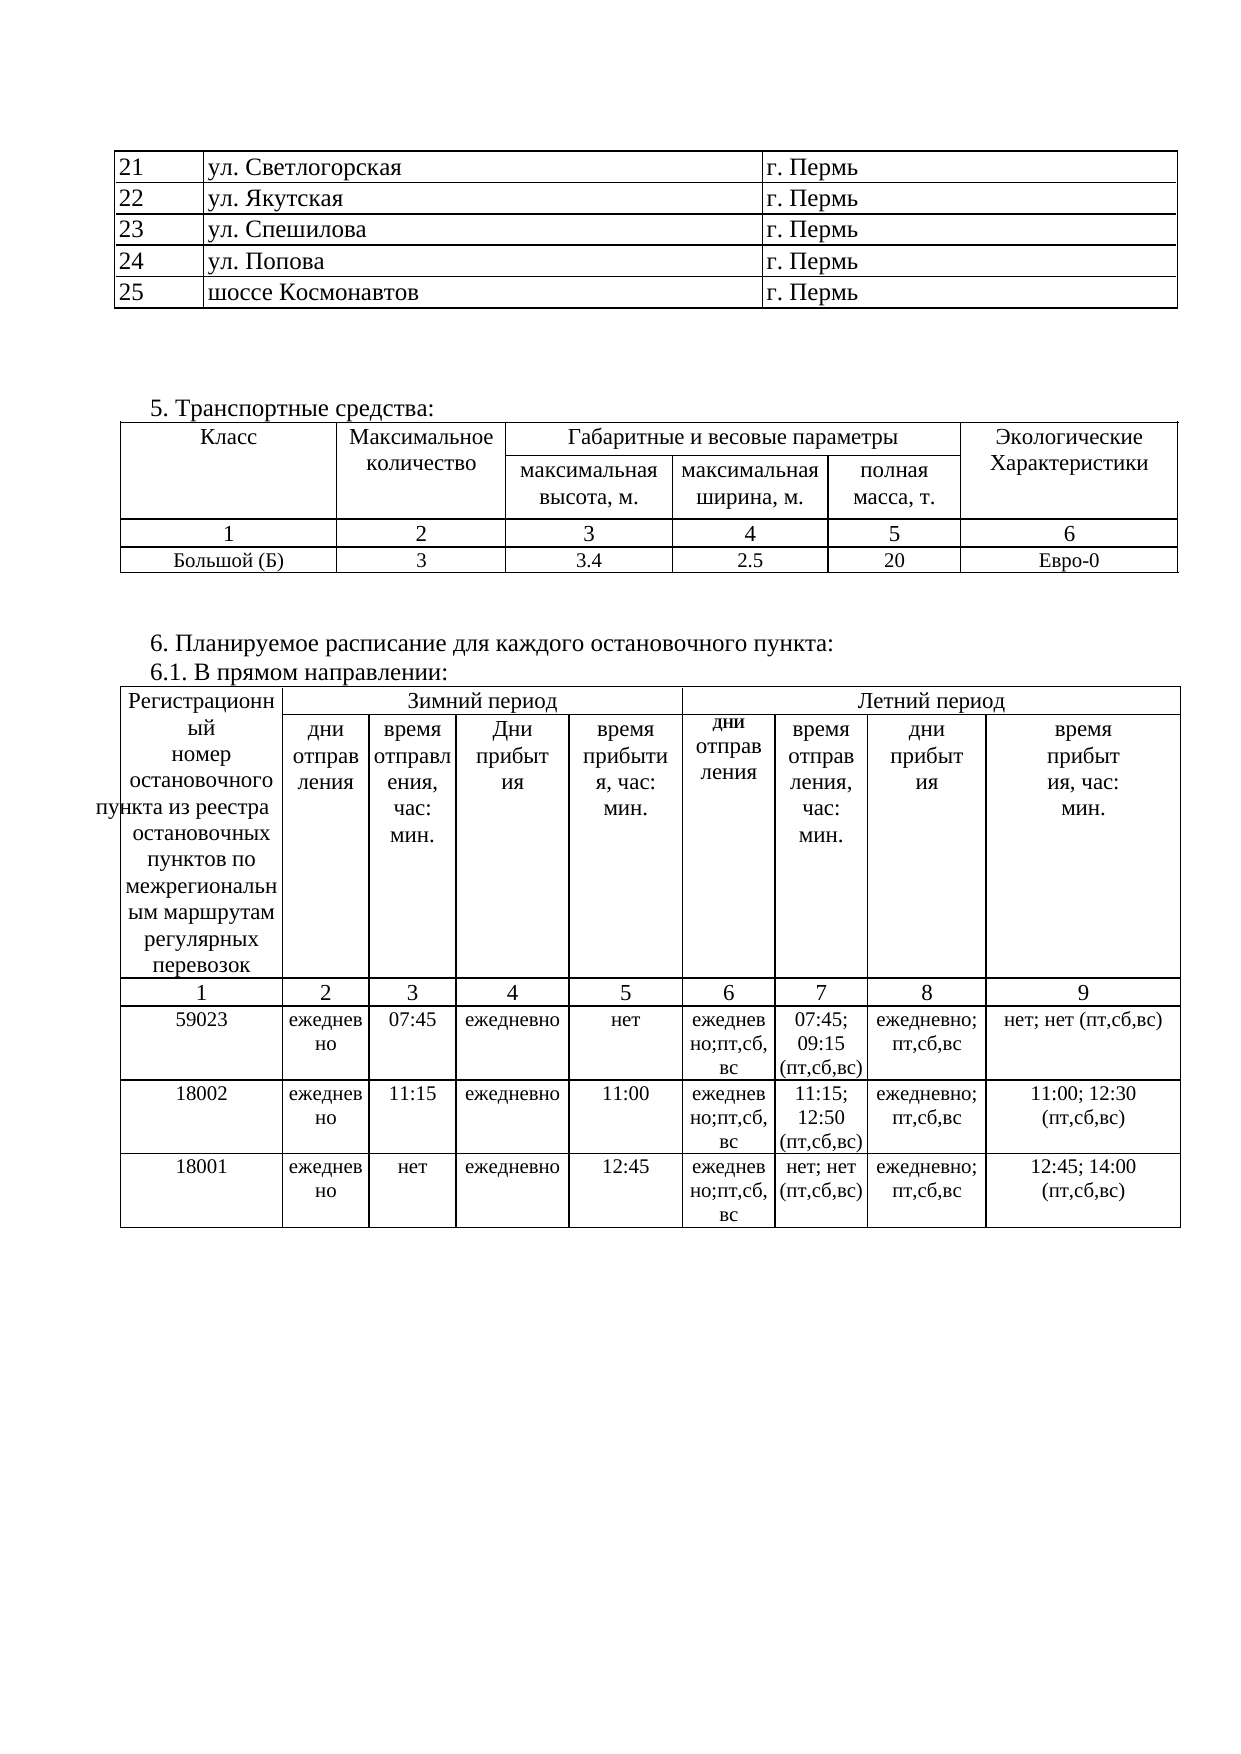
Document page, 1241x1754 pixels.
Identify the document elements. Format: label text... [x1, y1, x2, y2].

table_cell 5 [829, 520, 960, 546]
table_cell 5 [570, 979, 682, 1005]
table_cell ежедневно [283, 1154, 368, 1226]
table_cell Евро-0 [961, 548, 1177, 572]
table_header Габаритные и весовые параметры [506, 423, 960, 455]
table_cell ежедневно;пт,сб,вс [683, 1081, 774, 1153]
table_header Летний период [683, 687, 1180, 714]
table_cell время прибыти я, час: мин. [570, 715, 682, 977]
table_cell 23 [115, 214, 203, 244]
table_cell 07:45; 09:15 (пт,сб,вс) [776, 1007, 867, 1079]
table_cell время отправл ения, час: мин. [370, 715, 455, 977]
table_cell Дни прибыт ия [457, 715, 568, 977]
table_cell нет; нет (пт,сб,вс) [987, 1007, 1180, 1079]
table_cell ежедневно;пт,сб,вс [683, 1154, 774, 1226]
table_cell полная масса, т. [829, 456, 960, 518]
table_cell ул. Спешилова [204, 215, 762, 244]
table_cell ежедневно;пт,сб,вс [868, 1007, 985, 1079]
table_cell 12:45; 14:00 (пт,сб,вс) [987, 1154, 1180, 1226]
table_cell 8 [868, 979, 985, 1005]
table_cell 59023 [121, 1007, 282, 1079]
table_cell 07:45 [370, 1007, 455, 1079]
table_cell ежедневно;пт,сб,вс [683, 1007, 774, 1079]
table_cell ул. Якутская [204, 183, 762, 213]
table_cell дни прибыт ия [868, 715, 985, 977]
table_cell ДНИ отправ ления [683, 715, 774, 977]
table_cell г. Пермь [763, 152, 1177, 181]
table_cell 11:15; 12:50 (пт,сб,вс) [776, 1081, 867, 1153]
table_cell 21 [115, 152, 203, 181]
table_cell 3.4 [506, 548, 672, 572]
table_header Экологические Характеристики [961, 423, 1177, 518]
table_header Максимальное количество [337, 423, 505, 518]
table_cell 4 [457, 979, 568, 1005]
table_cell 2 [283, 979, 368, 1005]
table_cell максимальная ширина, м. [673, 456, 827, 518]
table_cell 24 [115, 245, 203, 276]
table_cell 3 [337, 548, 505, 572]
table_cell 11:00; 12:30 (пт,сб,вс) [987, 1081, 1180, 1153]
table_cell ежедневно;пт,сб,вс [868, 1154, 985, 1226]
table_cell 7 [776, 979, 867, 1005]
table_cell максимальная высота, м. [506, 456, 672, 518]
table_cell 20 [829, 548, 960, 572]
table_cell 6 [961, 520, 1177, 546]
table_cell шоссе Космонавтов [204, 277, 762, 307]
table_cell время прибыт ия, час: мин. [987, 715, 1180, 977]
text 6.1. В прямом направлении: [150, 657, 1090, 686]
table_cell время отправ ления, час: мин. [776, 715, 867, 977]
table_cell 25 [115, 277, 203, 307]
table_cell г. Пермь [763, 181, 1177, 213]
table_header Зимний период [283, 687, 682, 714]
table_cell ежедневно;пт,сб,вс [868, 1081, 985, 1153]
table_cell 9 [987, 979, 1180, 1005]
table_cell 11:15 [370, 1081, 455, 1153]
table_cell Большой (Б) [121, 548, 336, 572]
table_cell нет; нет (пт,сб,вс) [776, 1154, 867, 1226]
table_cell 1 [121, 979, 282, 1005]
table_cell 3 [506, 520, 672, 546]
table_cell 22 [115, 183, 203, 213]
table_cell ежедневно [283, 1081, 368, 1153]
table_cell г. Пермь [763, 276, 1177, 307]
table_cell 18002 [121, 1081, 282, 1153]
table_cell 12:45 [570, 1154, 682, 1226]
table_header Регистрационный номер остановочного пункта из реестра остановочных пунктов по межрегиональным маршрутам регулярных перевозок [121, 687, 282, 977]
table_cell нет [370, 1154, 455, 1226]
table_cell г. Пермь [763, 213, 1177, 244]
table_header Класс [121, 423, 336, 518]
text 5. Транспортные средства: [150, 393, 1090, 421]
table_cell нет [570, 1007, 682, 1079]
table_cell 3 [370, 979, 455, 1005]
table_cell 4 [673, 520, 827, 546]
table_cell ежедневно [457, 1154, 568, 1226]
table_cell ул. Светлогорская [204, 152, 762, 181]
table_cell ул. Попова [204, 246, 762, 276]
table_cell 18001 [121, 1154, 282, 1226]
table_cell ежедневно [457, 1007, 568, 1079]
table_cell г. Пермь [763, 244, 1177, 276]
table_cell ежедневно [283, 1007, 368, 1079]
table_cell дни отправ ления [283, 715, 368, 977]
table_cell 6 [683, 979, 774, 1005]
table_cell 11:00 [570, 1081, 682, 1153]
text 6. Планируемое расписание для каждого остановочного пункта: [150, 628, 1090, 657]
table_cell 2.5 [673, 548, 827, 572]
table_cell 2 [337, 520, 505, 546]
table_cell 1 [121, 520, 336, 546]
table_cell ежедневно [457, 1081, 568, 1153]
